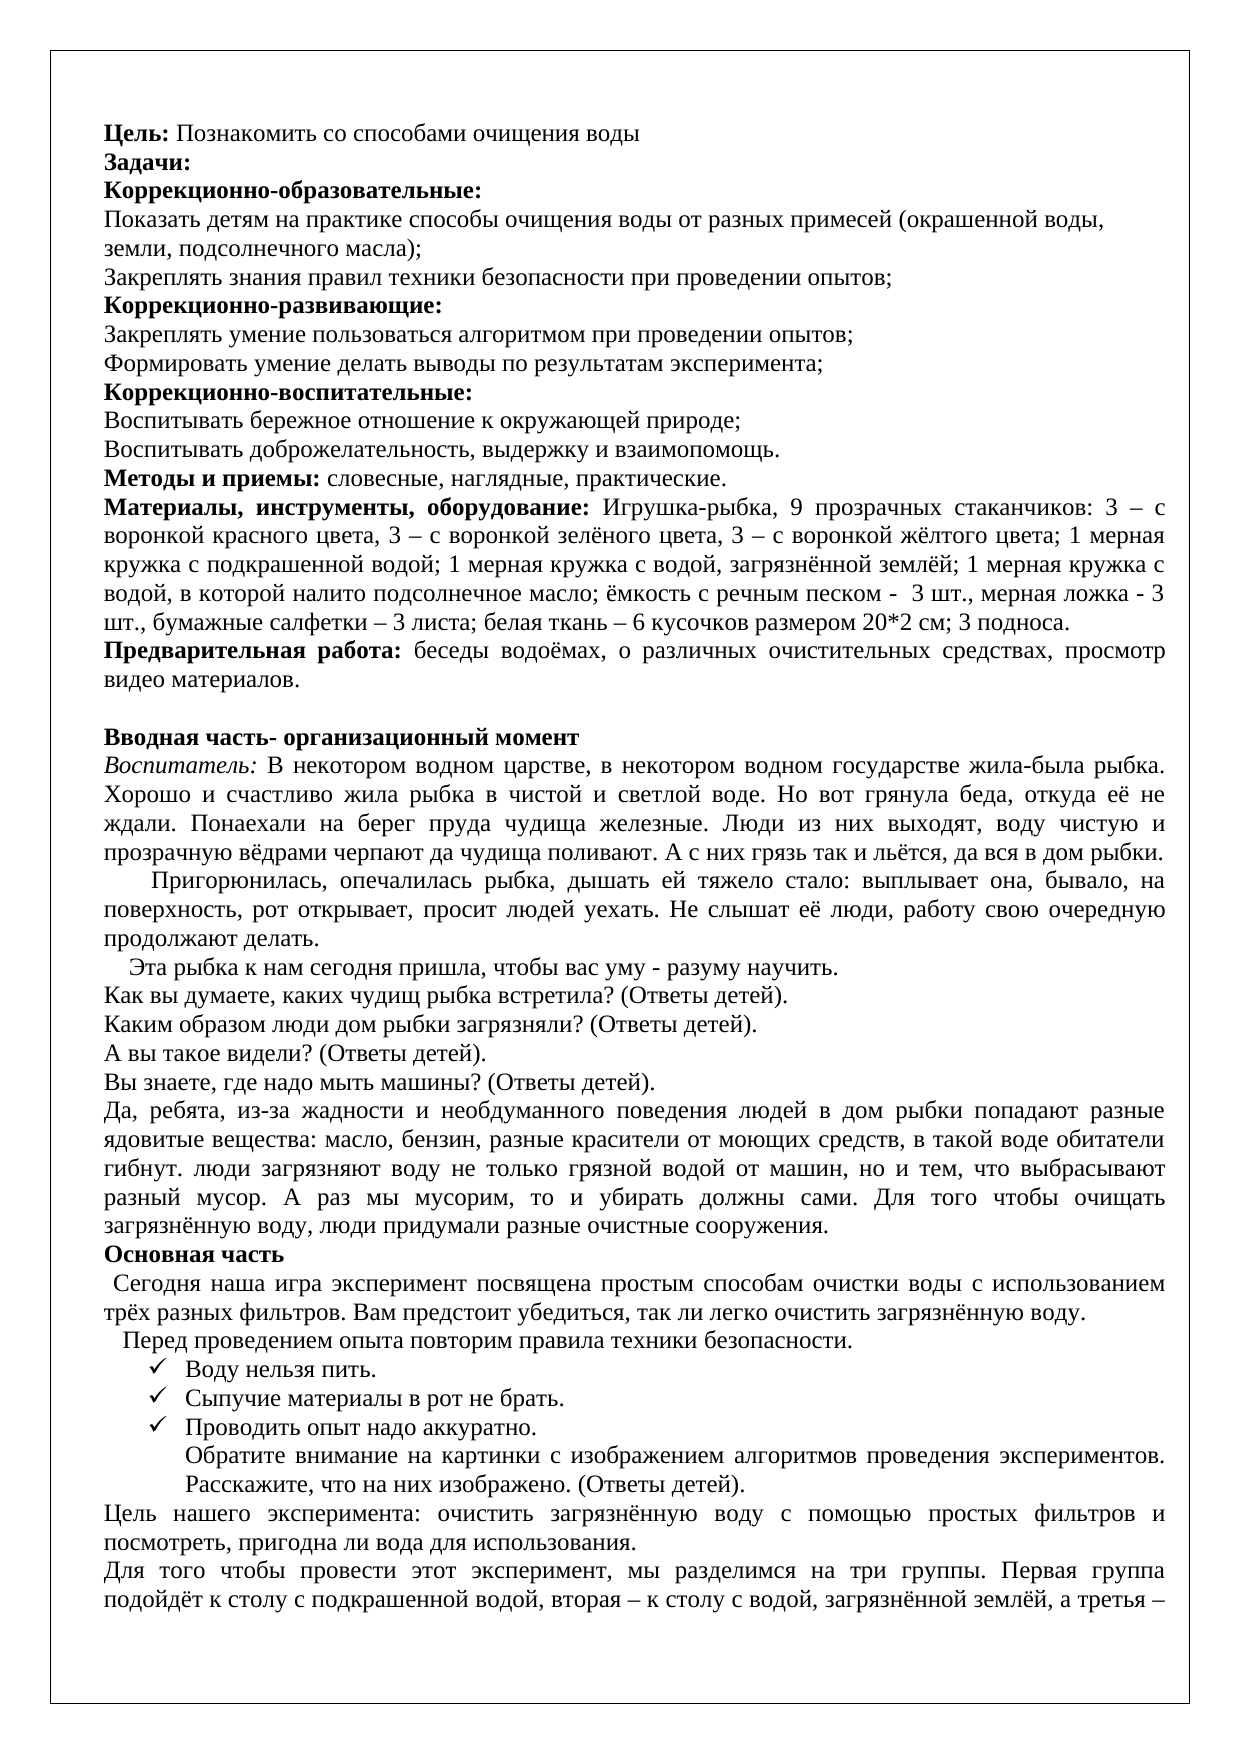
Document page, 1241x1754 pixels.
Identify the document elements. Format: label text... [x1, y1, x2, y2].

text Перед проведением опыта повторим правила техники безопасности. [103, 1326, 1167, 1354]
list Воду нельзя пить. [147, 1354, 1167, 1383]
text Вы знаете, где надо мыть машины? (Ответы детей). [103, 1067, 1167, 1096]
text Вводная часть- организационный момент [103, 722, 1167, 751]
text Коррекционно-воспитательные: [103, 377, 1167, 406]
text Сегодня наша игра эксперимент посвящена простым способам очистки воды с использованием трёх разных фильтров. Вам предстоит убедиться, так ли легко очистить загрязнённую воду. [103, 1268, 1167, 1326]
text Пригорюнилась, опечалилась рыбка, дышать ей тяжело стало: выплывает она, бывало, на поверхность, рот открывает, просит людей уехать. Не слышат её люди, работу свою очередную продолжают делать. [103, 866, 1167, 952]
text Формировать умение делать выводы по результатам эксперимента; [103, 348, 1167, 377]
list Обратите внимание на картинки с изображением алгоритмов проведения экспериментов. Расскажите, что на них изображено. (Ответы детей). [185, 1441, 1167, 1498]
text Методы и приемы: словесные, наглядные, практические. [103, 463, 1167, 492]
text Предварительная работа: беседы водоёмах, о различных очистительных средствах, просмотр видео материалов. [103, 636, 1167, 693]
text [103, 1556, 1167, 1613]
text Закреплять знания правил техники безопасности при проведении опытов; [103, 262, 1167, 291]
text Каким образом люди дом рыбки загрязняли? (Ответы детей). [103, 1009, 1167, 1038]
text Основная часть [103, 1239, 1167, 1268]
text Цель нашего эксперимента: очистить загрязнённую воду с помощью простых фильтров и посмотреть, пригодна ли вода для использования. [103, 1498, 1167, 1556]
text Да, ребята, из-за жадности и необдуманного поведения людей в дом рыбки попадают разные ядовитые вещества: масло, бензин, разные красители от моющих средств, в такой воде обитатели гибнут. люди загрязняют воду не только грязной водой от машин, но и тем, что выбрасывают разный мусор. А раз мы мусорим, то и убирать должны сами. Для того чтобы очищать загрязнённую воду, люди придумали разные очистные сооружения. [103, 1096, 1167, 1239]
text Коррекционно-развивающие: [103, 291, 1167, 319]
text Закреплять умение пользоваться алгоритмом при проведении опытов; [103, 319, 1167, 348]
list Проводить опыт надо аккуратно. [147, 1412, 1167, 1441]
text Воспитывать доброжелательность, выдержку и взаимопомощь. [103, 434, 1167, 463]
text Коррекционно-образовательные: [103, 176, 1167, 204]
text А вы такое видели? (Ответы детей). [103, 1038, 1167, 1067]
text Эта рыбка к нам сегодня пришла, чтобы вас уму - разуму научить. [103, 952, 1167, 981]
text Показать детям на практике способы очищения воды от разных примесей (окрашенной воды, земли, подсолнечного масла); [103, 204, 1167, 262]
text Как вы думаете, каких чудищ рыбка встретила? (Ответы детей). [103, 981, 1167, 1009]
text Цель: Познакомить со способами очищения воды [103, 118, 1167, 147]
list Сыпучие материалы в рот не брать. [147, 1383, 1167, 1412]
text Воспитатель: В некотором водном царстве, в некотором водном государстве жила-была рыбка. Хорошо и счастливо жила рыбка в чистой и светлой воде. Но вот грянула беда, откуда её не ждали. Понаехали на берег пруда чудища железные. Люди из них выходят, воду чистую и прозрачную вёдрами черпают да чудища поливают. А с них грязь так и льётся, да вся в дом рыбки. [103, 751, 1167, 866]
text Материалы, инструменты, оборудование: Игрушка-рыбка, 9 прозрачных стаканчиков: 3 – с воронкой красного цвета, 3 – с воронкой зелёного цвета, 3 – с воронкой жёлтого цвета; 1 мерная кружка с подкрашенной водой; 1 мерная кружка с водой, загрязнённой землёй; 1 мерная кружка с водой, в которой налито подсолнечное масло; ёмкость с речным песком - 3 шт., мерная ложка - 3 шт., бумажные салфетки – 3 листа; белая ткань – 6 кусочков размером 20*2 см; 3 подноса. [103, 492, 1167, 636]
text Задачи: [103, 147, 1167, 176]
text Воспитывать бережное отношение к окружающей природе; [103, 406, 1167, 434]
